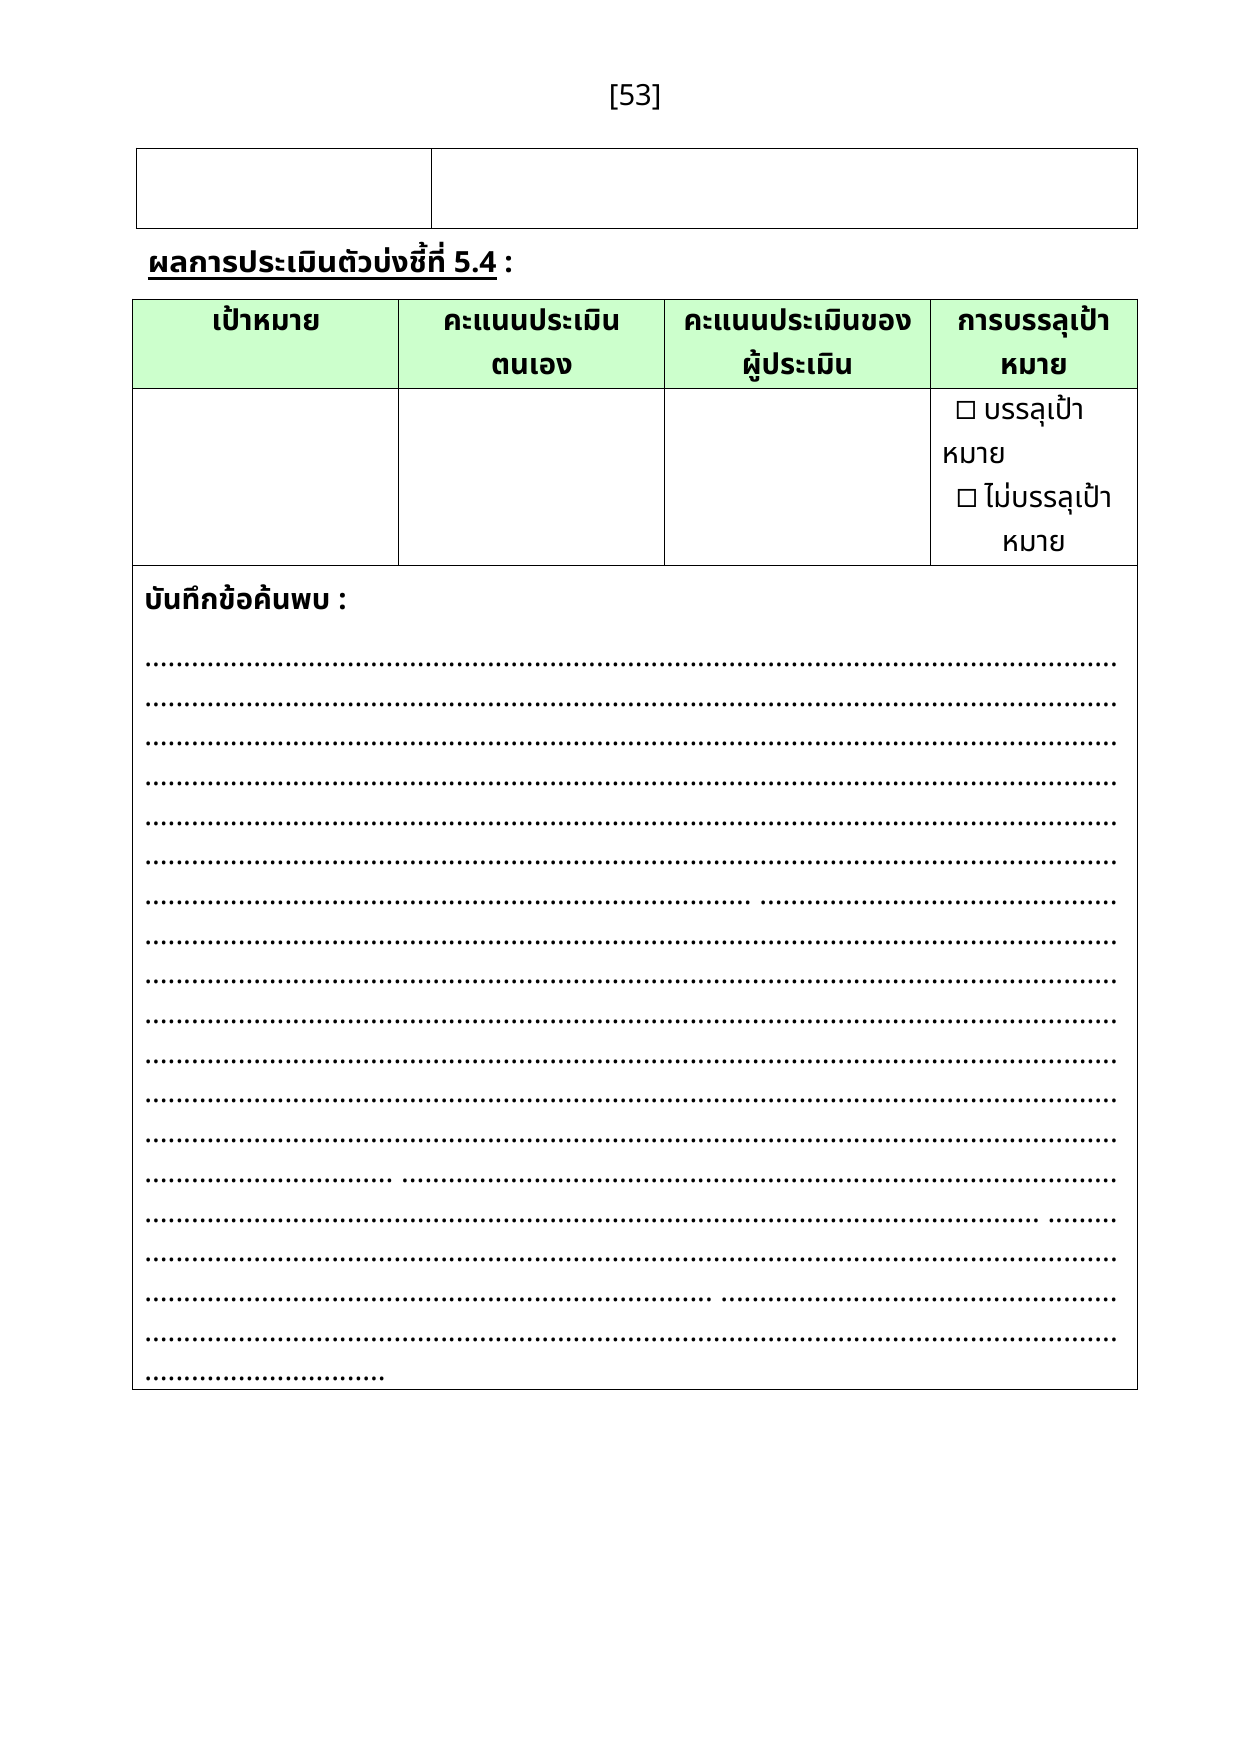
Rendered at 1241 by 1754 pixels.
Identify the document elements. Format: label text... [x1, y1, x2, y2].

table_cell [432, 149, 1137, 228]
table_cell [133, 389, 398, 565]
table_header คะแนนประเมินของผู้ประเมิน [665, 300, 930, 388]
table_cell บันทึกข้อค้นพบ : ............................................................................................................................................................................................................................................................................................................................................................................................................................................................................................................................................................................................................................................................................................................................................................................................................................................................ ............................................................................................................................................................................................................................................................................................................................................................................................................................................................................................................................................................................................................................................................................................................................................................................................................................................................ ............................................................................................................................................................................................................... ............................................................................................................................................................................................................... ............................................................................................................................................................................................................... [133, 566, 1137, 1389]
table_header การบรรลุเป้าหมาย [931, 300, 1137, 388]
table_cell บรรลุเป้าหมาย ไม่บรรลุเป้าหมาย [931, 389, 1137, 565]
table_header คะแนนประเมินตนเอง [399, 300, 664, 388]
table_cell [137, 149, 431, 228]
text ผลการประเมินตัวบ่งชี้ที่ 5.4 : [148, 242, 1132, 286]
table_cell [665, 389, 930, 565]
table_cell [399, 389, 664, 565]
table_header เป้าหมาย [133, 300, 398, 388]
